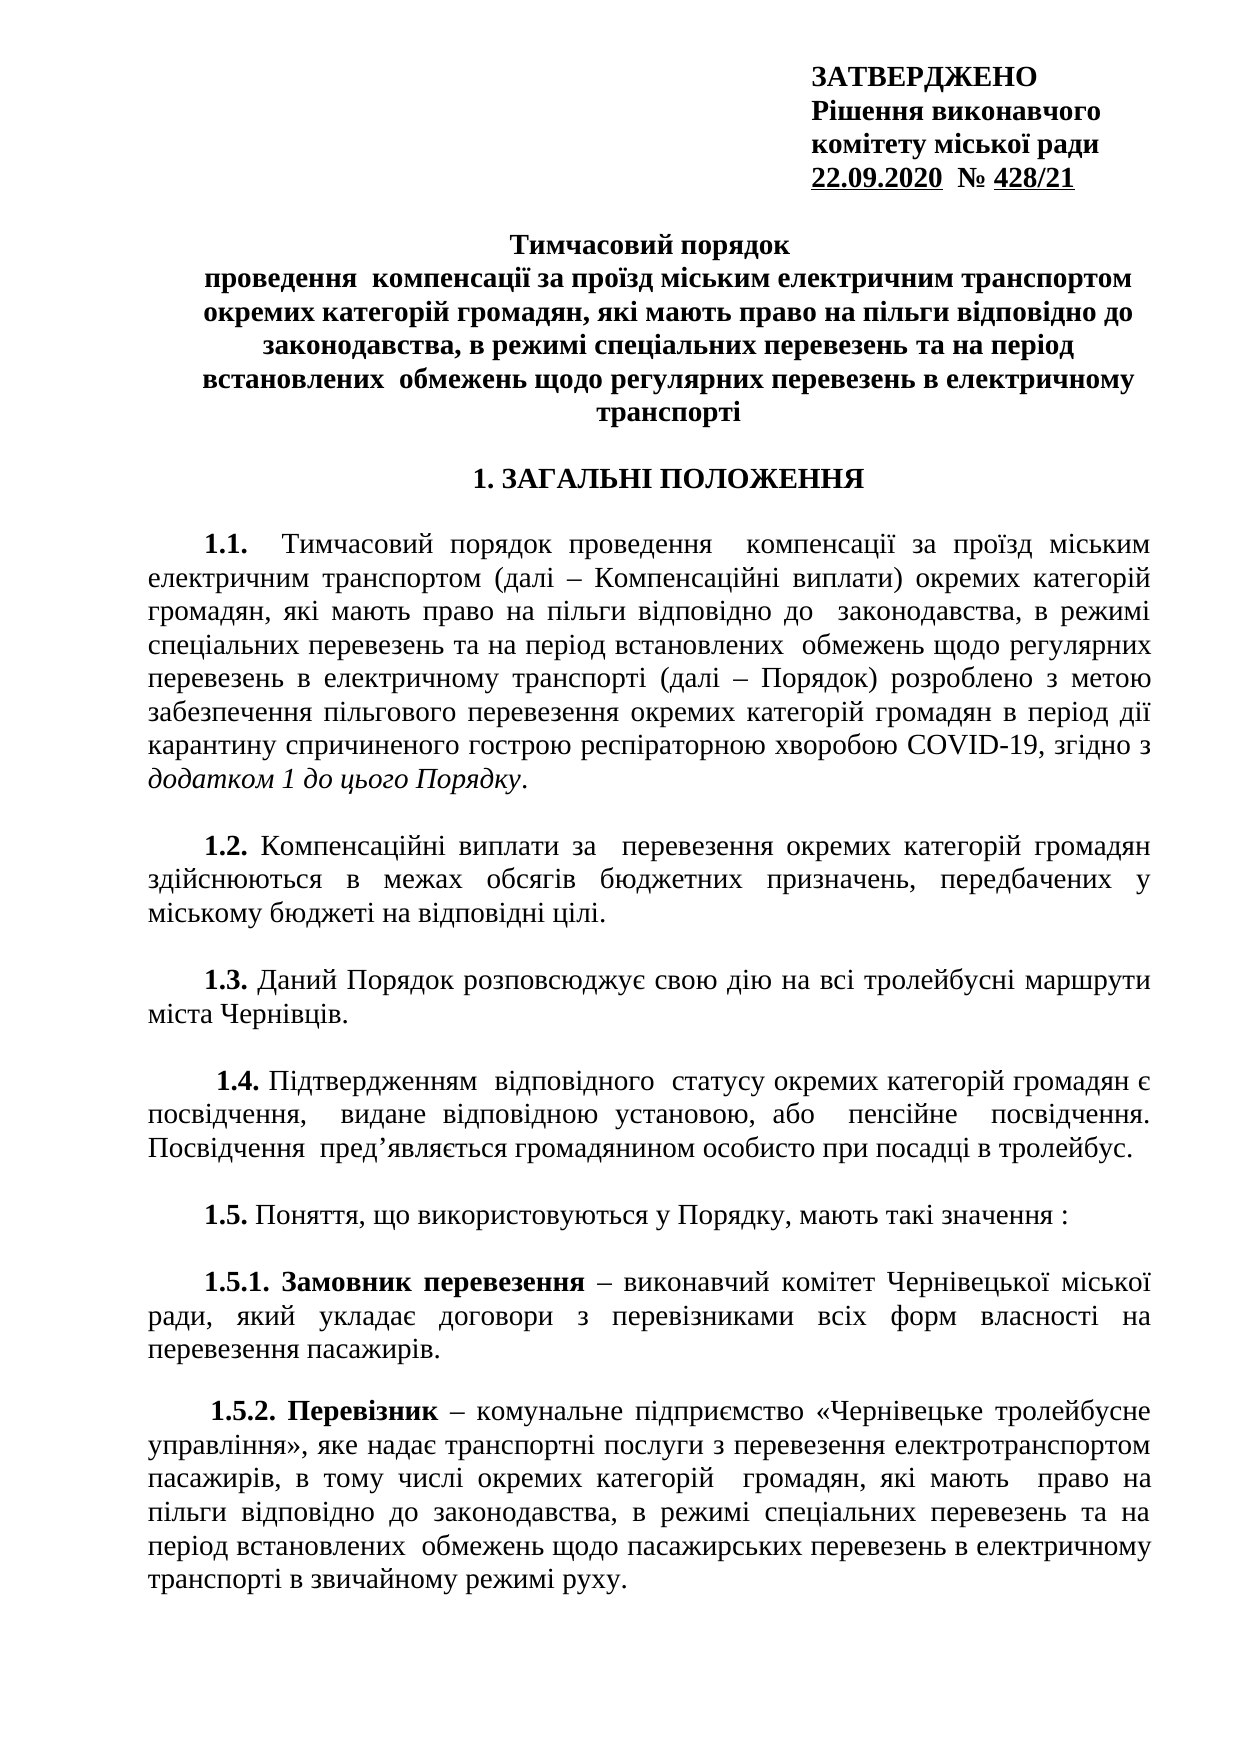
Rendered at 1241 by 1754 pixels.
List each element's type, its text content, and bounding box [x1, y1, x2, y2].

text 1.5. Поняття, що використовуються у Порядку, мають такі значення : [148, 1197, 1152, 1231]
text проведення компенсації за проїзд міським електричним транспортом окремих категорій громадян, які мають право на пільги відповідно до законодавства, в режимі спеціальних перевезень та на період встановлених обмежень щодо регулярних перевезень в електричному транспорті [185, 260, 1152, 428]
text комітету міської ради [738, 126, 1152, 160]
text ЗАТВЕРДЖЕНО [148, 59, 1152, 93]
text 1.4. Підтвердженням відповідного статусу окремих категорій громадян є посвідчення, видане відповідною установою, або пенсійне посвідчення. Посвідчення пред’являється громадянином особисто при посадці в тролейбус. [148, 1063, 1152, 1163]
text 1.2. Компенсаційні виплати за перевезення окремих категорій громадян здійснюються в межах обсягів бюджетних призначень, передбачених у міському бюджеті на відповідні цілі. [148, 828, 1152, 929]
text 1. ЗАГАЛЬНІ ПОЛОЖЕННЯ [185, 462, 1152, 495]
text 1.1. Тимчасовий порядок проведення компенсації за проїзд міським електричним транспортом (далі – Компенсаційні виплати) окремих категорій громадян, які мають право на пільги відповідно до законодавства, в режимі спеціальних перевезень та на період встановлених обмежень щодо регулярних перевезень в електричному транспорті (далі – Порядок) розроблено з метою забезпечення пільгового перевезення окремих категорій громадян в період дії карантину спричиненого гострою респіраторною хворобою COVID-19, згідно з додатком 1 до цього Порядку. [148, 526, 1152, 794]
text Рішення виконавчого [738, 93, 1152, 126]
text 22.09.2020 № 428/21 [738, 160, 1152, 193]
text Тимчасовий порядок [148, 227, 1152, 260]
text 1.5.1. Замовник перевезення – виконавчий комітет Чернівецької міської ради, який укладає договори з перевізниками всіх форм власності на перевезення пасажирів. [148, 1264, 1152, 1365]
text 1.3. Даний Порядок розповсюджує свою дію на всі тролейбусні маршрути міста Чернівців. [148, 962, 1152, 1029]
text 1.5.2. Перевізник – комунальне підприємство «Чернівецьке тролейбусне управління», яке надає транспортні послуги з перевезення електротранспортом пасажирів, в тому числі окремих категорій громадян, які мають право на пільги відповідно до законодавства, в режимі спеціальних перевезень та на період встановлених обмежень щодо пасажирських перевезень в електричному транспорті в звичайному режимі руху. [148, 1393, 1152, 1595]
